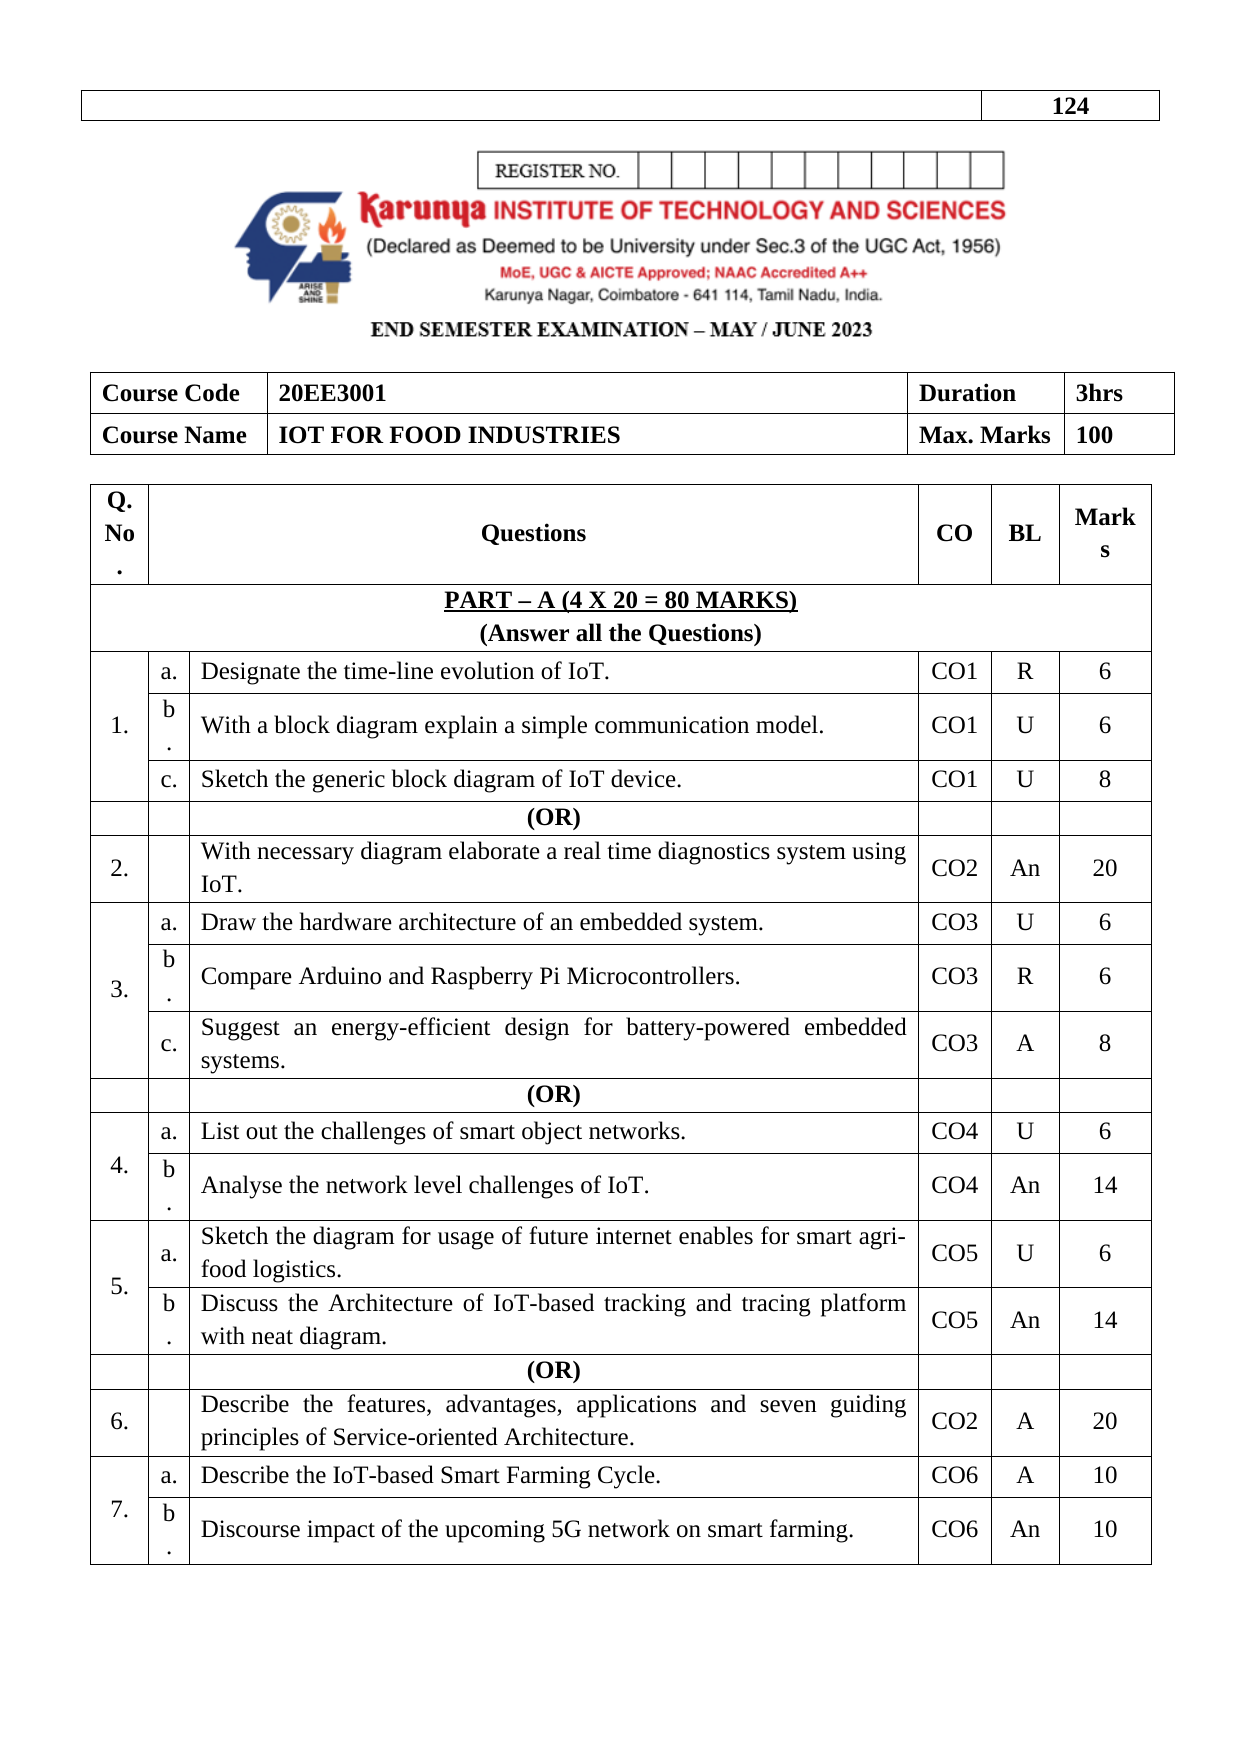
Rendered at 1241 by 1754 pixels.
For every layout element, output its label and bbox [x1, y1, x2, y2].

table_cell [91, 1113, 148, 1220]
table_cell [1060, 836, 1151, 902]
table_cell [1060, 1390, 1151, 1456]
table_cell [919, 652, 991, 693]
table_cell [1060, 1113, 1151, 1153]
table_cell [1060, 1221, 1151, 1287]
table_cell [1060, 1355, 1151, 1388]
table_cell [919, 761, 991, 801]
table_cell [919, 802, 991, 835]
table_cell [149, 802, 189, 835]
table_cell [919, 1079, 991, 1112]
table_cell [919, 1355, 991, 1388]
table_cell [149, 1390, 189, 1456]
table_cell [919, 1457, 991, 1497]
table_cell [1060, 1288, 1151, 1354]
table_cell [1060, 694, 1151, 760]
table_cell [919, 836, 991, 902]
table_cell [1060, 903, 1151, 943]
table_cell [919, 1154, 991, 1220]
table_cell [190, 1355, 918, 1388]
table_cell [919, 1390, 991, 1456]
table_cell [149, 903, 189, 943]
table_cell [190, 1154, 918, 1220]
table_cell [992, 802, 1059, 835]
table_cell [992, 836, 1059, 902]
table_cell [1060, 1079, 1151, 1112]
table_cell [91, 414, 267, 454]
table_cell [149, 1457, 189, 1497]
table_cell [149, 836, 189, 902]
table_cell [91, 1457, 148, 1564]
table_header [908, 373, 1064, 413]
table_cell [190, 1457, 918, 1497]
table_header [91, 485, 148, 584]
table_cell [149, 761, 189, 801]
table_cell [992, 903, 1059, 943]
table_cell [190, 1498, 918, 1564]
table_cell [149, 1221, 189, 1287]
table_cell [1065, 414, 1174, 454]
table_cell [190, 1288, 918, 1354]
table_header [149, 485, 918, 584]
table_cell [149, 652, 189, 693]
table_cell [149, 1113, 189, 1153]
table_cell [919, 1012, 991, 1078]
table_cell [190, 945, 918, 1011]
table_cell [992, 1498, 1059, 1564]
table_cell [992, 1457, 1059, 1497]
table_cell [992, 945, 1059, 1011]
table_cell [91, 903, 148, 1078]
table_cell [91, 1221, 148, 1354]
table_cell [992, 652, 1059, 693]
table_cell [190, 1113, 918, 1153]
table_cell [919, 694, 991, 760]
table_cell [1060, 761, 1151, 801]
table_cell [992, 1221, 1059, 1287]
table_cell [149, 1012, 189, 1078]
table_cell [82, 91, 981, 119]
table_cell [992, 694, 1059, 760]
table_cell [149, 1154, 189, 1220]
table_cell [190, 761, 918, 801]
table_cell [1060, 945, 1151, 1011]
picture [231, 149, 1009, 343]
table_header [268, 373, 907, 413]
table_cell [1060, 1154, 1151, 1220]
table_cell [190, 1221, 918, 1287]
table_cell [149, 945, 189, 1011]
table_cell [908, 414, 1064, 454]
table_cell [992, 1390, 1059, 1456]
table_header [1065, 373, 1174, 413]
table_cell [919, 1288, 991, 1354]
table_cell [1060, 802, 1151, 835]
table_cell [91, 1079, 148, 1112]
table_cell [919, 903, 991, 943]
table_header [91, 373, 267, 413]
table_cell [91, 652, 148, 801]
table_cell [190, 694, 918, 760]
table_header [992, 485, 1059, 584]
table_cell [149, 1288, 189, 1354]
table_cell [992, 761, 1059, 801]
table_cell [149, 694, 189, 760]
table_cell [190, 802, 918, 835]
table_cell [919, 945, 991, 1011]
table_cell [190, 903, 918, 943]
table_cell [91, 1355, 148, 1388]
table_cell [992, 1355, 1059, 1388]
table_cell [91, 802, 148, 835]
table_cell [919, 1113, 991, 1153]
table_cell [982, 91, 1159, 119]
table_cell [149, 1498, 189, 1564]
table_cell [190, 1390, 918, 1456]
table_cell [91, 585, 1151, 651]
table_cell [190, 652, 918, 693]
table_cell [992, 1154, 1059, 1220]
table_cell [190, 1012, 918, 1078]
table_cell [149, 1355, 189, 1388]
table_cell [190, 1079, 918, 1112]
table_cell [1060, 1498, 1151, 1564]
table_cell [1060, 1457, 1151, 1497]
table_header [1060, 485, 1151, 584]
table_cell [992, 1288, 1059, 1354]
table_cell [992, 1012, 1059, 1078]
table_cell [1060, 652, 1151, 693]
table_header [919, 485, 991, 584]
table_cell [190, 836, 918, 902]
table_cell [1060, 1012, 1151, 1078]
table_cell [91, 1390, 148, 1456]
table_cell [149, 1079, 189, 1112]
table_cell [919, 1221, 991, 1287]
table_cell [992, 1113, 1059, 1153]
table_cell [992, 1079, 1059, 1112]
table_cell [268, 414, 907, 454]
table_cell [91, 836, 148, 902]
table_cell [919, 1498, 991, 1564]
